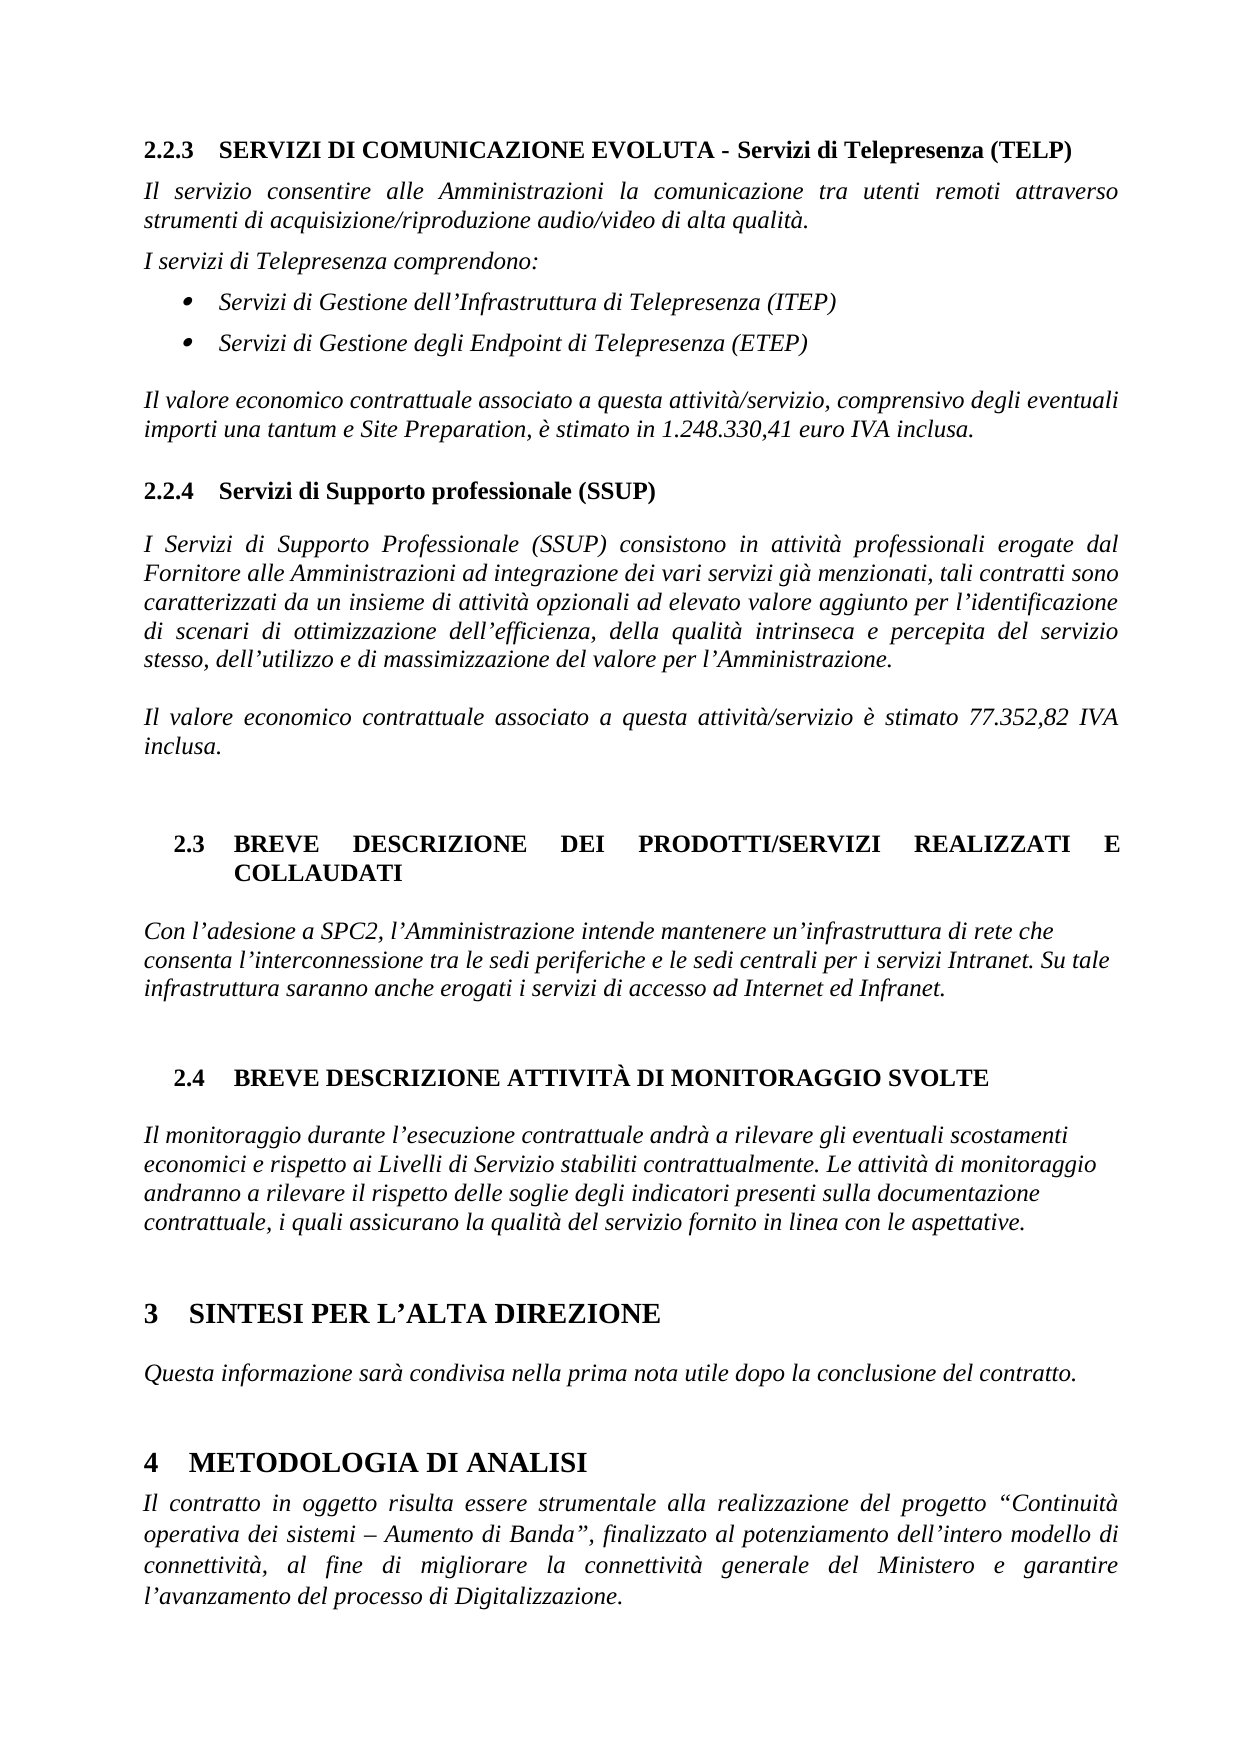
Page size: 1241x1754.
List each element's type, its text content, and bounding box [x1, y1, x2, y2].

text Questa informazione sarà condivisa nella prima nota utile dopo la conclusione del contratto. [144, 1358, 1122, 1387]
subtitle SINTESI PER L’ALTA DIREZIONE [144, 1296, 1122, 1329]
list Servizi di Gestione degli Endpoint di Telepresenza (ETEP) [181, 328, 1122, 357]
text Con l’adesione a SPC2, l’Amministrazione intende mantenere un’infrastruttura di rete che consenta l’interconnessione tra le sedi periferiche e le sedi centrali per i servizi Intranet. Su tale infrastruttura saranno anche erogati i servizi di accesso ad Internet ed Infranet. [144, 916, 1122, 1002]
subtitle SERVIZI DI COMUNICAZIONE EVOLUTA - Servizi di Telepresenza (TELP) [144, 135, 1122, 164]
text I Servizi di Supporto Professionale (SSUP) consistono in attività professionali erogate dal Fornitore alle Amministrazioni ad integrazione dei vari servizi già menzionati, tali contratti sono caratterizzati da un insieme di attività opzionali ad elevato valore aggiunto per l’identificazione di scenari di ottimizzazione dell’efficienza, della qualità intrinseca e percepita del servizio stesso, dell’utilizzo e di massimizzazione del valore per l’Amministrazione. [144, 529, 1122, 673]
text Il monitoraggio durante l’esecuzione contrattuale andrà a rilevare gli eventuali scostamenti economici e rispetto ai Livelli di Servizio stabiliti contrattualmente. Le attività di monitoraggio andranno a rilevare il rispetto delle soglie degli indicatori presenti sulla documentazione contrattuale, i quali assicurano la qualità del servizio fornito in linea con le aspettative. [144, 1121, 1122, 1236]
text Il valore economico contrattuale associato a questa attività/servizio, comprensivo degli eventuali importi una tantum e Site Preparation, è stimato in 1.248.330,41 euro IVA inclusa. [144, 385, 1122, 443]
text Il servizio consentire alle Amministrazioni la comunicazione tra utenti remoti attraverso strumenti di acquisizione/riproduzione audio/video di alta qualità. [144, 176, 1122, 234]
subtitle Servizi di Supporto professionale (SSUP) [144, 476, 1122, 504]
list Servizi di Gestione dell’Infrastruttura di Telepresenza (ITEP) [181, 287, 1122, 316]
subtitle BREVE DESCRIZIONE ATTIVITÀ DI MONITORAGGIO SVOLTE [173, 1063, 1122, 1091]
text Il contratto in oggetto risulta essere strumentale alla realizzazione del progetto “Continuità operativa dei sistemi – Aumento di Banda”, finalizzato al potenziamento dell’intero modello di connettività, al fine di migliorare la connettività generale del Ministero e garantire l’avanzamento del processo di Digitalizzazione. [143, 1488, 1122, 1609]
subtitle BREVE DESCRIZIONE DEI PRODOTTI/SERVIZI REALIZZATI E COLLAUDATI [173, 829, 1122, 887]
text Il valore economico contrattuale associato a questa attività/servizio è stimato 77.352,82 IVA inclusa. [144, 702, 1122, 759]
subtitle METODOLOGIA DI ANALISI [144, 1445, 1122, 1479]
text I servizi di Telepresenza comprendono: [144, 246, 1122, 275]
